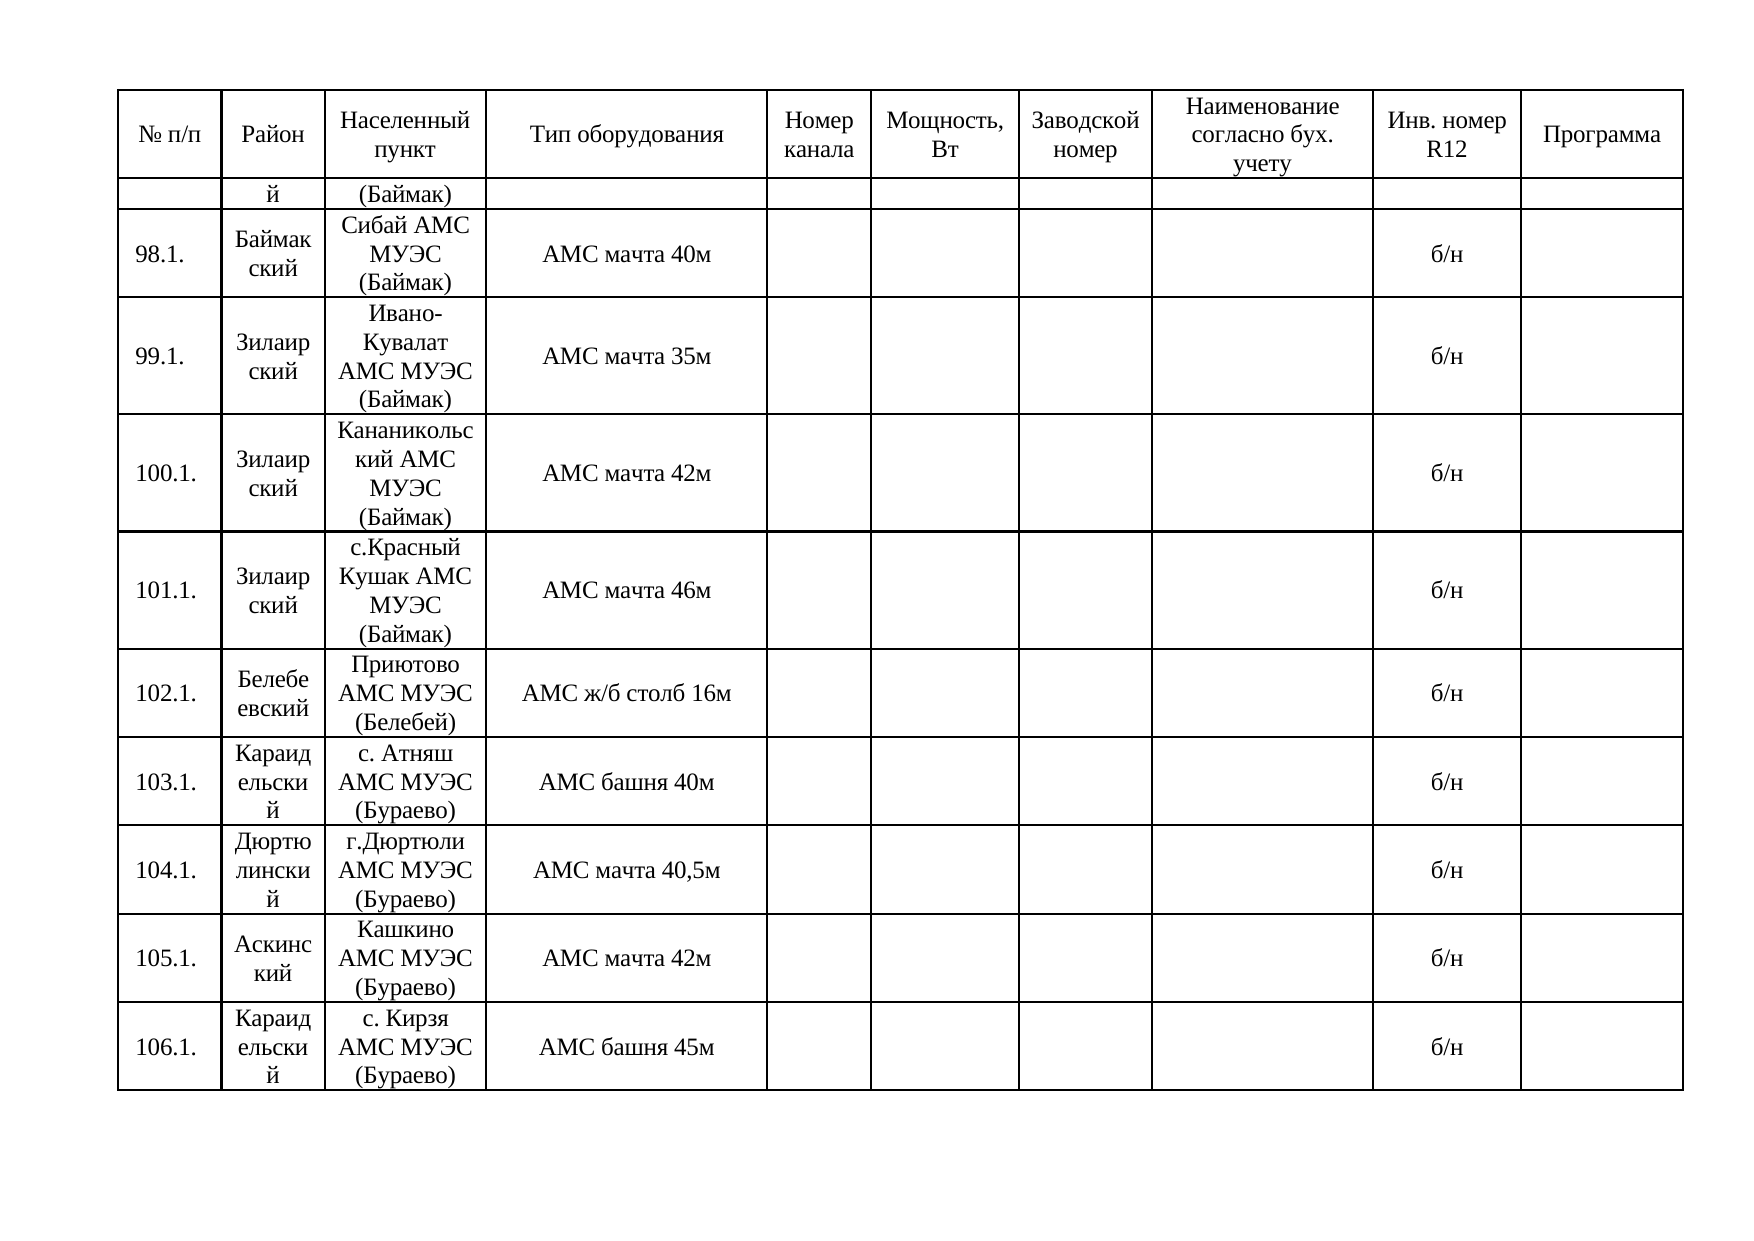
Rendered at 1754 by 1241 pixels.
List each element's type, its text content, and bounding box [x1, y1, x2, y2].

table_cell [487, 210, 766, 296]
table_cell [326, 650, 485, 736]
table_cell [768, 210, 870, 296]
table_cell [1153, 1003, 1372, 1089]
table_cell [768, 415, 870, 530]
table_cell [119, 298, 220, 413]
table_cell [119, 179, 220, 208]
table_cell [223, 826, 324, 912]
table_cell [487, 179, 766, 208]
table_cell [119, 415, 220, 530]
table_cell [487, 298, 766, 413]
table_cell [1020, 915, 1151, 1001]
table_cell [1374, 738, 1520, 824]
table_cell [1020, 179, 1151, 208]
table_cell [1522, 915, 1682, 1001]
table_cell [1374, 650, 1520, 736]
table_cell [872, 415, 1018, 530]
table_header Программа [1522, 91, 1682, 177]
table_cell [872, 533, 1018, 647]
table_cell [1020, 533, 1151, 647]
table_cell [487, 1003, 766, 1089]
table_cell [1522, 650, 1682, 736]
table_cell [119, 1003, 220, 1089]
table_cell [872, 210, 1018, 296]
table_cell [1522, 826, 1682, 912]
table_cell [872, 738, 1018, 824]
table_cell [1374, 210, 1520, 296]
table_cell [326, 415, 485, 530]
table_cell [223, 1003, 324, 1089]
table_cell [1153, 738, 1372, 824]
table_header Мощность, Вт [872, 91, 1018, 177]
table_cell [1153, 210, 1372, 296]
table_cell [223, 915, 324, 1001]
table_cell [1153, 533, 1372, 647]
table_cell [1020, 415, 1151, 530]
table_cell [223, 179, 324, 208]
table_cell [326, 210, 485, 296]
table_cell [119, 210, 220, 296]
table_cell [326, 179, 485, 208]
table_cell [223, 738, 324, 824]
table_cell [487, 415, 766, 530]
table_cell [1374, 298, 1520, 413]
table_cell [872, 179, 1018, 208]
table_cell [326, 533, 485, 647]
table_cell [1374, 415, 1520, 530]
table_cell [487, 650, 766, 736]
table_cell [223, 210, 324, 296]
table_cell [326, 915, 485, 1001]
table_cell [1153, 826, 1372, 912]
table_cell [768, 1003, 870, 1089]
table_header Номер канала [768, 91, 870, 177]
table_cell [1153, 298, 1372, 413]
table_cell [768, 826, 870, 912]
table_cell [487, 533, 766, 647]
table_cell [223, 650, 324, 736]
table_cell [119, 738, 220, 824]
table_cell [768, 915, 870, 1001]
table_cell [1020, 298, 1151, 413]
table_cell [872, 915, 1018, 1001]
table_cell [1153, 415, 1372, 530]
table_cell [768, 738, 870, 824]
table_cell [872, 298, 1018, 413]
table_header № п/п [119, 91, 220, 177]
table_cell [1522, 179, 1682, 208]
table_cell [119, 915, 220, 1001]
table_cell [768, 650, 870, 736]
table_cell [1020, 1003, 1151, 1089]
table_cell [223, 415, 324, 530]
table_header Инв. номер R12 [1374, 91, 1520, 177]
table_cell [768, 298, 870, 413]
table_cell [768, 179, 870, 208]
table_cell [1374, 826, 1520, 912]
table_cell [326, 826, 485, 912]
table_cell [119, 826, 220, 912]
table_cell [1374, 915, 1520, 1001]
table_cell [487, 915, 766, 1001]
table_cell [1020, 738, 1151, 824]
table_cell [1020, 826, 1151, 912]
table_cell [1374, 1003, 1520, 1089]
table_header Заводской номер [1020, 91, 1151, 177]
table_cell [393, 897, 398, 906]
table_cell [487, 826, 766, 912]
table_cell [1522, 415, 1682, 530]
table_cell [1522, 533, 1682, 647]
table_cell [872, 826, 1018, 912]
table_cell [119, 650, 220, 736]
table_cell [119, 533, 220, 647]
table_header Тип оборудования [487, 91, 766, 177]
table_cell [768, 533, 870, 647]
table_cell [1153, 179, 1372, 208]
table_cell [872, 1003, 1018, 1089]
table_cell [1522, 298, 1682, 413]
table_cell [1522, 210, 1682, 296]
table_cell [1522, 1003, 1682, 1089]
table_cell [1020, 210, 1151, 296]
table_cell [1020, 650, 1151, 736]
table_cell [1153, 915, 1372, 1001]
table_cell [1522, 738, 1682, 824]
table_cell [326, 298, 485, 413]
table_header Район [223, 91, 324, 177]
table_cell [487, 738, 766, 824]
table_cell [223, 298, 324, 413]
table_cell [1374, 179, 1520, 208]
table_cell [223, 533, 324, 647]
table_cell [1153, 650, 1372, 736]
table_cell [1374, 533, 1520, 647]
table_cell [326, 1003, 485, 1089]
table_header Наименование согласно бух. учету [1153, 91, 1372, 177]
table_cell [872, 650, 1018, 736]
table_header Населенный пункт [326, 91, 485, 177]
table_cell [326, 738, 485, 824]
